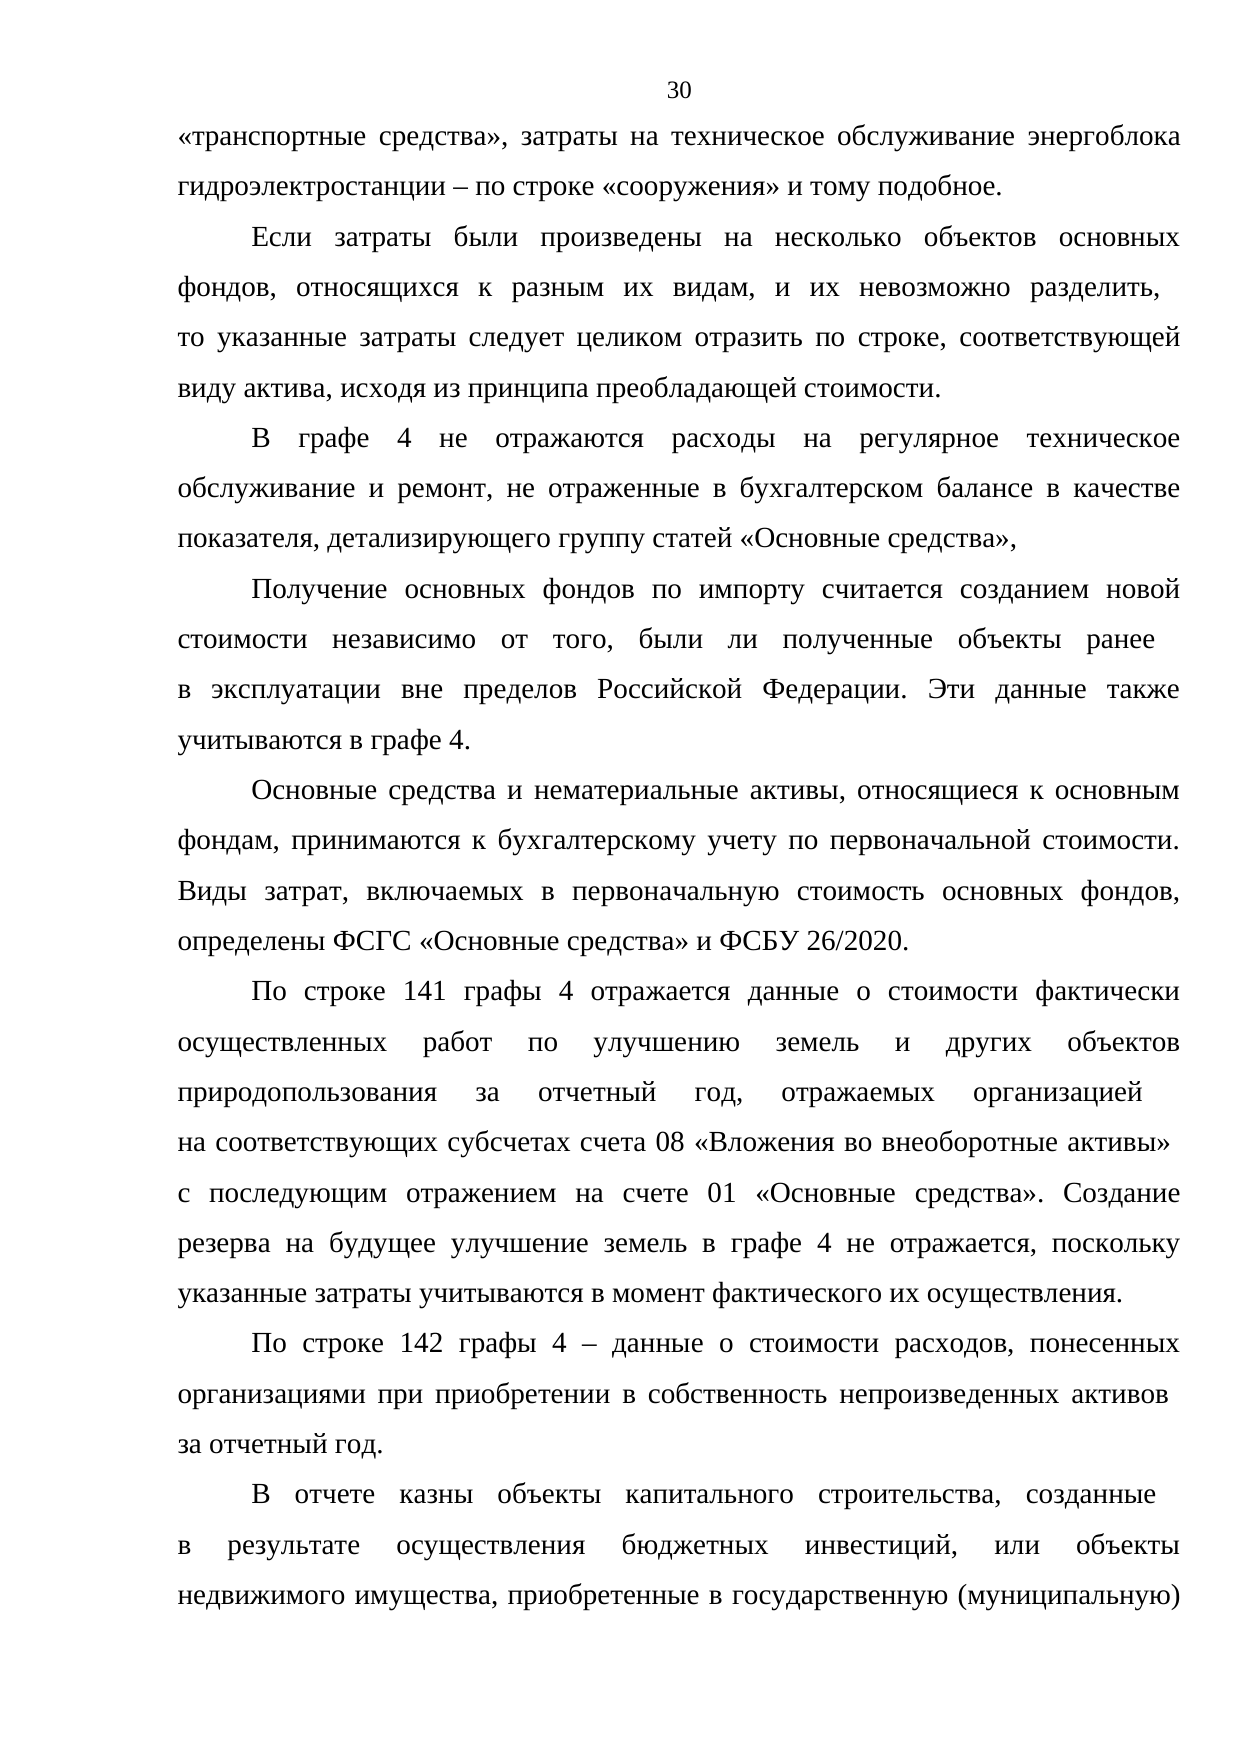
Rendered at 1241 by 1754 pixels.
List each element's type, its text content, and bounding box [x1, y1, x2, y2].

text Получение основных фондов по импорту считается созданием новой стоимости независимо от того, были ли полученные объекты ранее в эксплуатации вне пределов Российской Федерации. Эти данные также учитываются в графе 4. [177, 571, 1181, 755]
text По строке 142 графы 4 – данные о стоимости расходов, понесенных организациями при приобретении в собственность непроизведенных активов за отчетный год. [177, 1326, 1181, 1460]
text Если затраты были произведены на несколько объектов основных фондов, относящихся к разным их видам, и их невозможно разделить, то указанные затраты следует целиком отразить по строке, соответствующей виду актива, исходя из принципа преобладающей стоимости. [177, 219, 1181, 403]
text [177, 1477, 1181, 1611]
text Основные средства и нематериальные активы, относящиеся к основным фондам, принимаются к бухгалтерскому учету по первоначальной стоимости. Виды затрат, включаемых в первоначальную стоимость основных фондов, определены ФСГС «Основные средства» и ФСБУ 26/2020. [177, 772, 1181, 957]
text По строке 141 графы 4 отражается данные о стоимости фактически осуществленных работ по улучшению земель и других объектов природопользования за отчетный год, отражаемых организацией на соответствующих субсчетах счета 08 «Вложения во внеоборотные активы» с последующим отражением на счете 01 «Основные средства». Создание резерва на будущее улучшение земель в графе 4 не отражается, поскольку указанные затраты учитываются в момент фактического их осуществления. [177, 973, 1181, 1309]
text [177, 118, 1181, 202]
text В графе 4 не отражаются расходы на регулярное техническое обслуживание и ремонт, не отраженные в бухгалтерском балансе в качестве показателя, детализирующего группу статей «Основные средства», [177, 420, 1181, 554]
